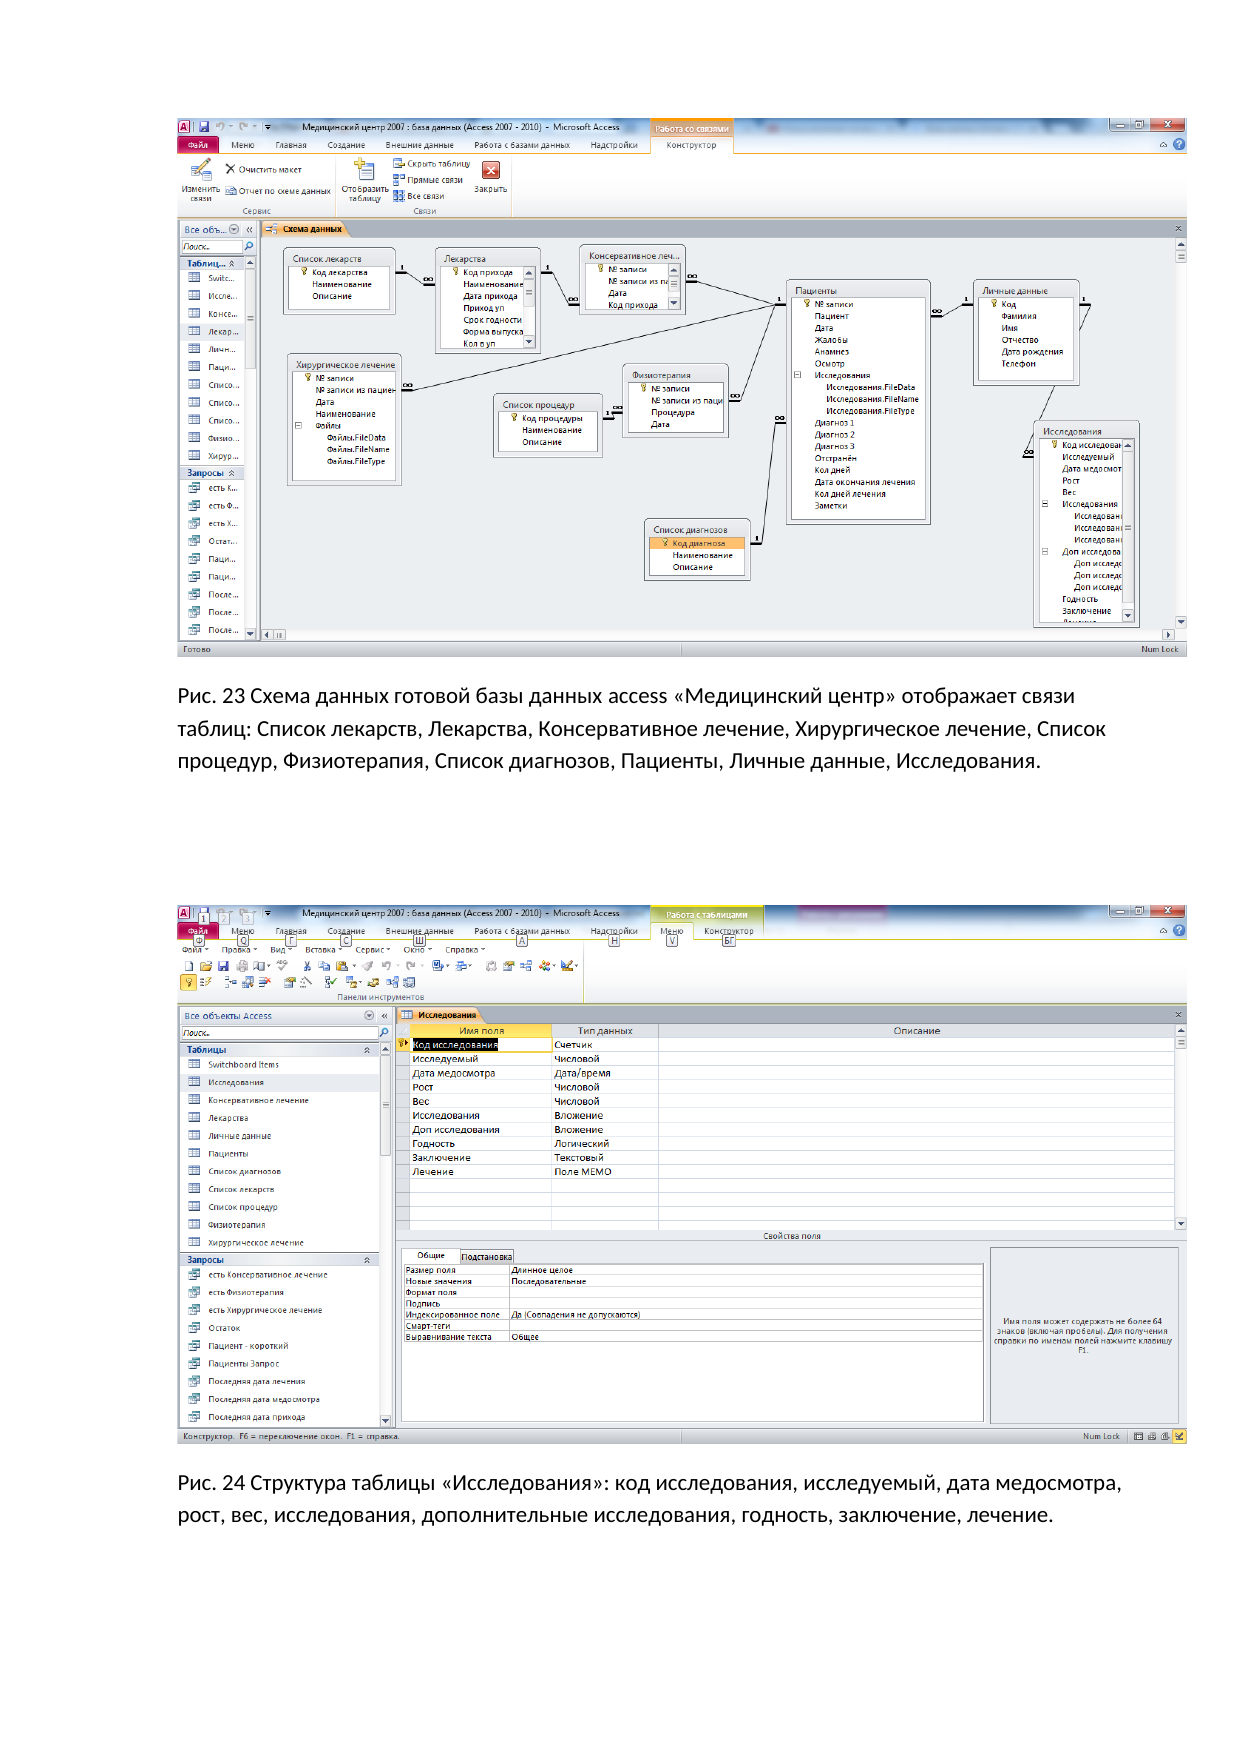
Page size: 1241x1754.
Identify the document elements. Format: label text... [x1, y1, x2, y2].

picture [177, 118, 1187, 657]
text Рис. 24 Структура таблицы «Исследования»: код исследования, исследуемый, дата медосмотра, рост, вес, исследования, дополнительные исследования, годность, заключение, лечение. [177, 1468, 1152, 1529]
text Рис. 23 Схема данных готовой базы данных access «Медицинский центр» отображает связи таблиц: Список лекарств, Лекарства, Консервативное лечение, Хирургическое лечение, Список процедур, Физиотерапия, Список диагнозов, Пациенты, Личные данные, Исследования. [177, 682, 1152, 774]
picture [177, 905, 1187, 1444]
